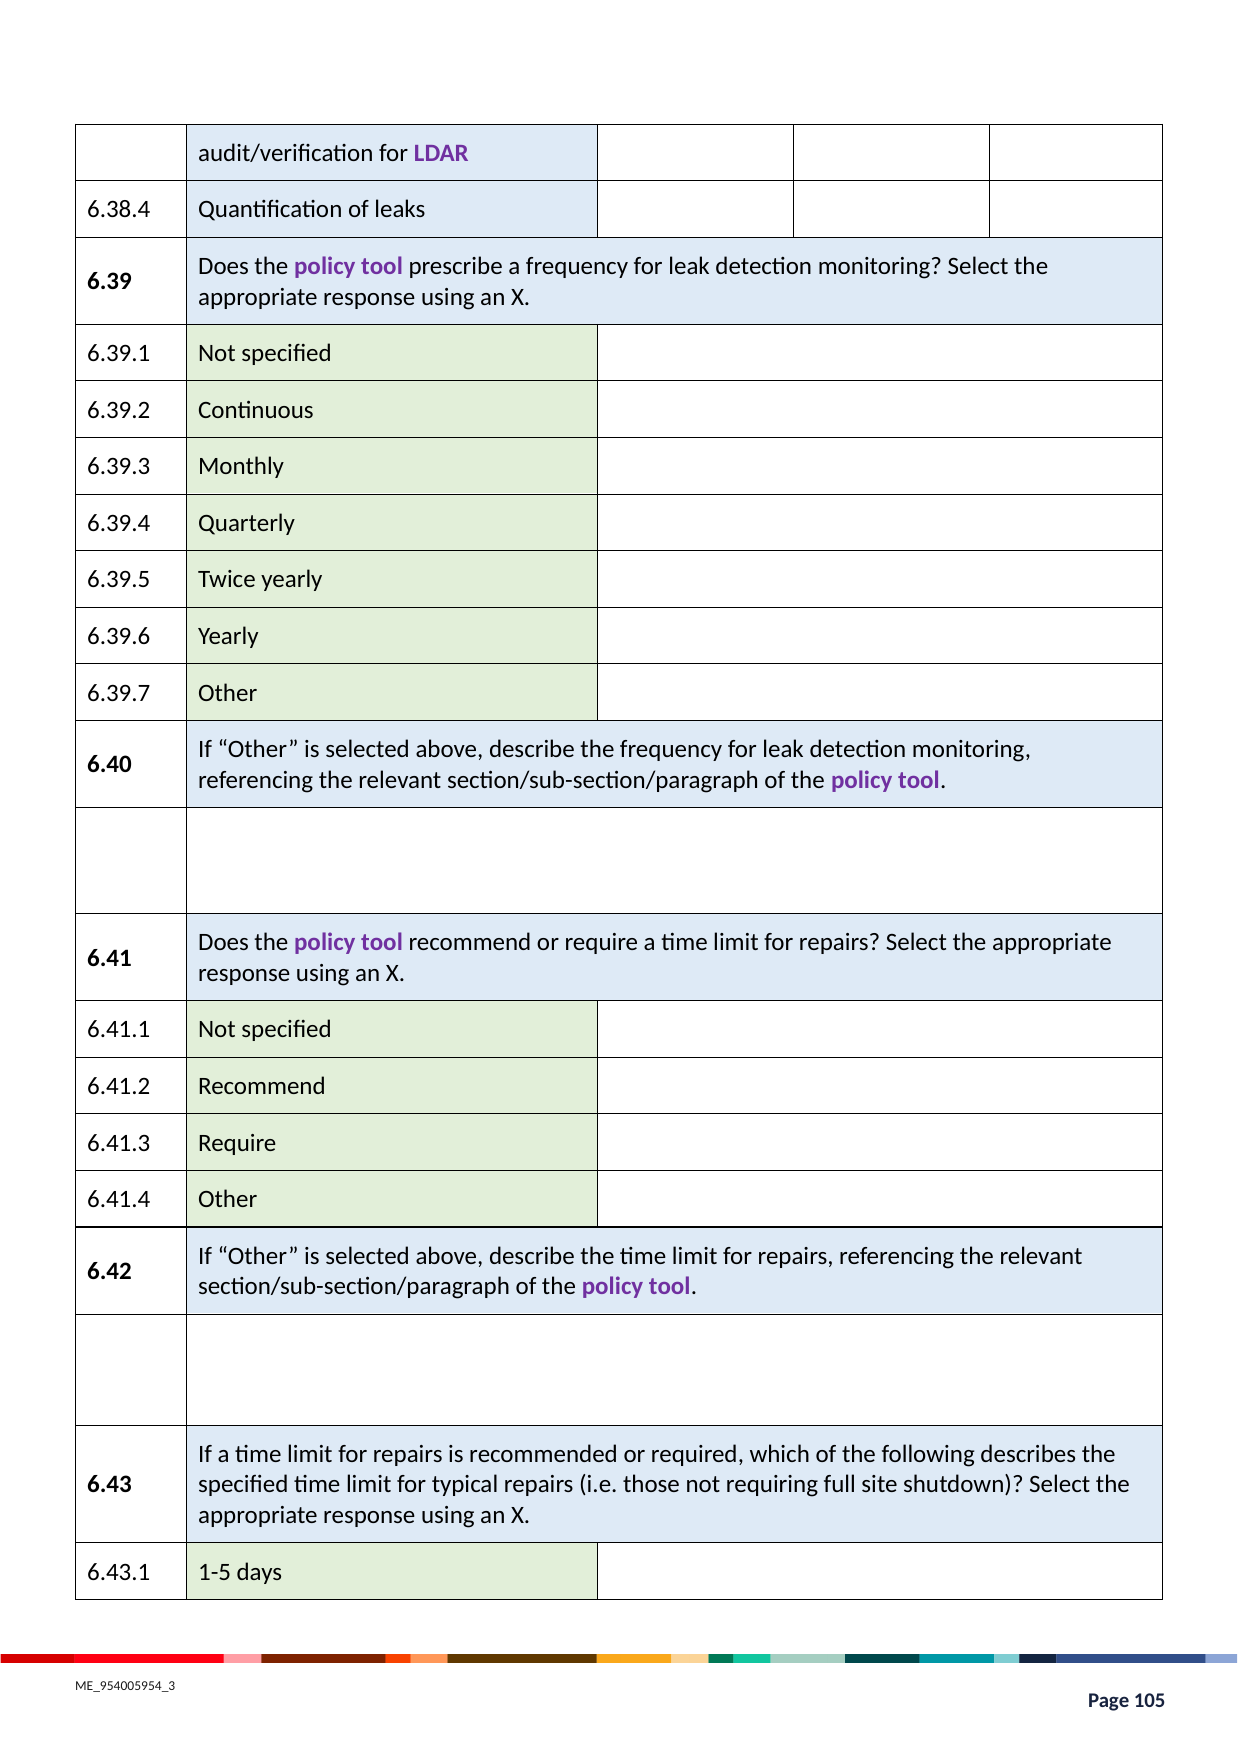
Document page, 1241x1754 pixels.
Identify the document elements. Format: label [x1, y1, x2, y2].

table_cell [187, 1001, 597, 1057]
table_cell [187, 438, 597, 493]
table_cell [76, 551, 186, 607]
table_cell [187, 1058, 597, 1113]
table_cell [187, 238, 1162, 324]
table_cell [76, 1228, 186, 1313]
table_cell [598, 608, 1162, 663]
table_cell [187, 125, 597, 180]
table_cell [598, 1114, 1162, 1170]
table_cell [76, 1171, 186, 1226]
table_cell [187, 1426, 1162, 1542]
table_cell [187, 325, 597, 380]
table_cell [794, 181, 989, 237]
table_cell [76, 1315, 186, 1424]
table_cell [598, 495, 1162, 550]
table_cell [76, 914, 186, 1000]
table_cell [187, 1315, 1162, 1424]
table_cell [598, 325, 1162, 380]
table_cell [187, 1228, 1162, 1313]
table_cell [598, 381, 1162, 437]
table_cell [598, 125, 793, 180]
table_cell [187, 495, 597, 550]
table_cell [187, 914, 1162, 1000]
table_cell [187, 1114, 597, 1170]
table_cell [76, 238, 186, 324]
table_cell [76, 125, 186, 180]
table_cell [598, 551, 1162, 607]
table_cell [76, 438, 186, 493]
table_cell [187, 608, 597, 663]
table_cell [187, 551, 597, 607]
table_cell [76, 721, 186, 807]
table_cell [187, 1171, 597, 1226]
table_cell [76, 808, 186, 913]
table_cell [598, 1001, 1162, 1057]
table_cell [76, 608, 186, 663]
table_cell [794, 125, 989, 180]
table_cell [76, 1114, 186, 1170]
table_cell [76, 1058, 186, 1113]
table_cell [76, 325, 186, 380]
picture [0, 1654, 1236, 1663]
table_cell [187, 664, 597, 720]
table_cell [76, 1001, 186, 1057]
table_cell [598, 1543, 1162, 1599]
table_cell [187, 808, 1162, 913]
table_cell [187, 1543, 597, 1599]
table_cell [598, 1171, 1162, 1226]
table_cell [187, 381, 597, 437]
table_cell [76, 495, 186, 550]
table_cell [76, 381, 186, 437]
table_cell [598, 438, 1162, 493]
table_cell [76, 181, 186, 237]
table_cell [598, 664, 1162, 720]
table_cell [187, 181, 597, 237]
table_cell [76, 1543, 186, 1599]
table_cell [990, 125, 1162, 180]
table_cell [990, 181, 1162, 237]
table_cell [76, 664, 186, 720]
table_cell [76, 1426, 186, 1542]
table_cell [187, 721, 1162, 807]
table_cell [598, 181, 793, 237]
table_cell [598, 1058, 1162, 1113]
